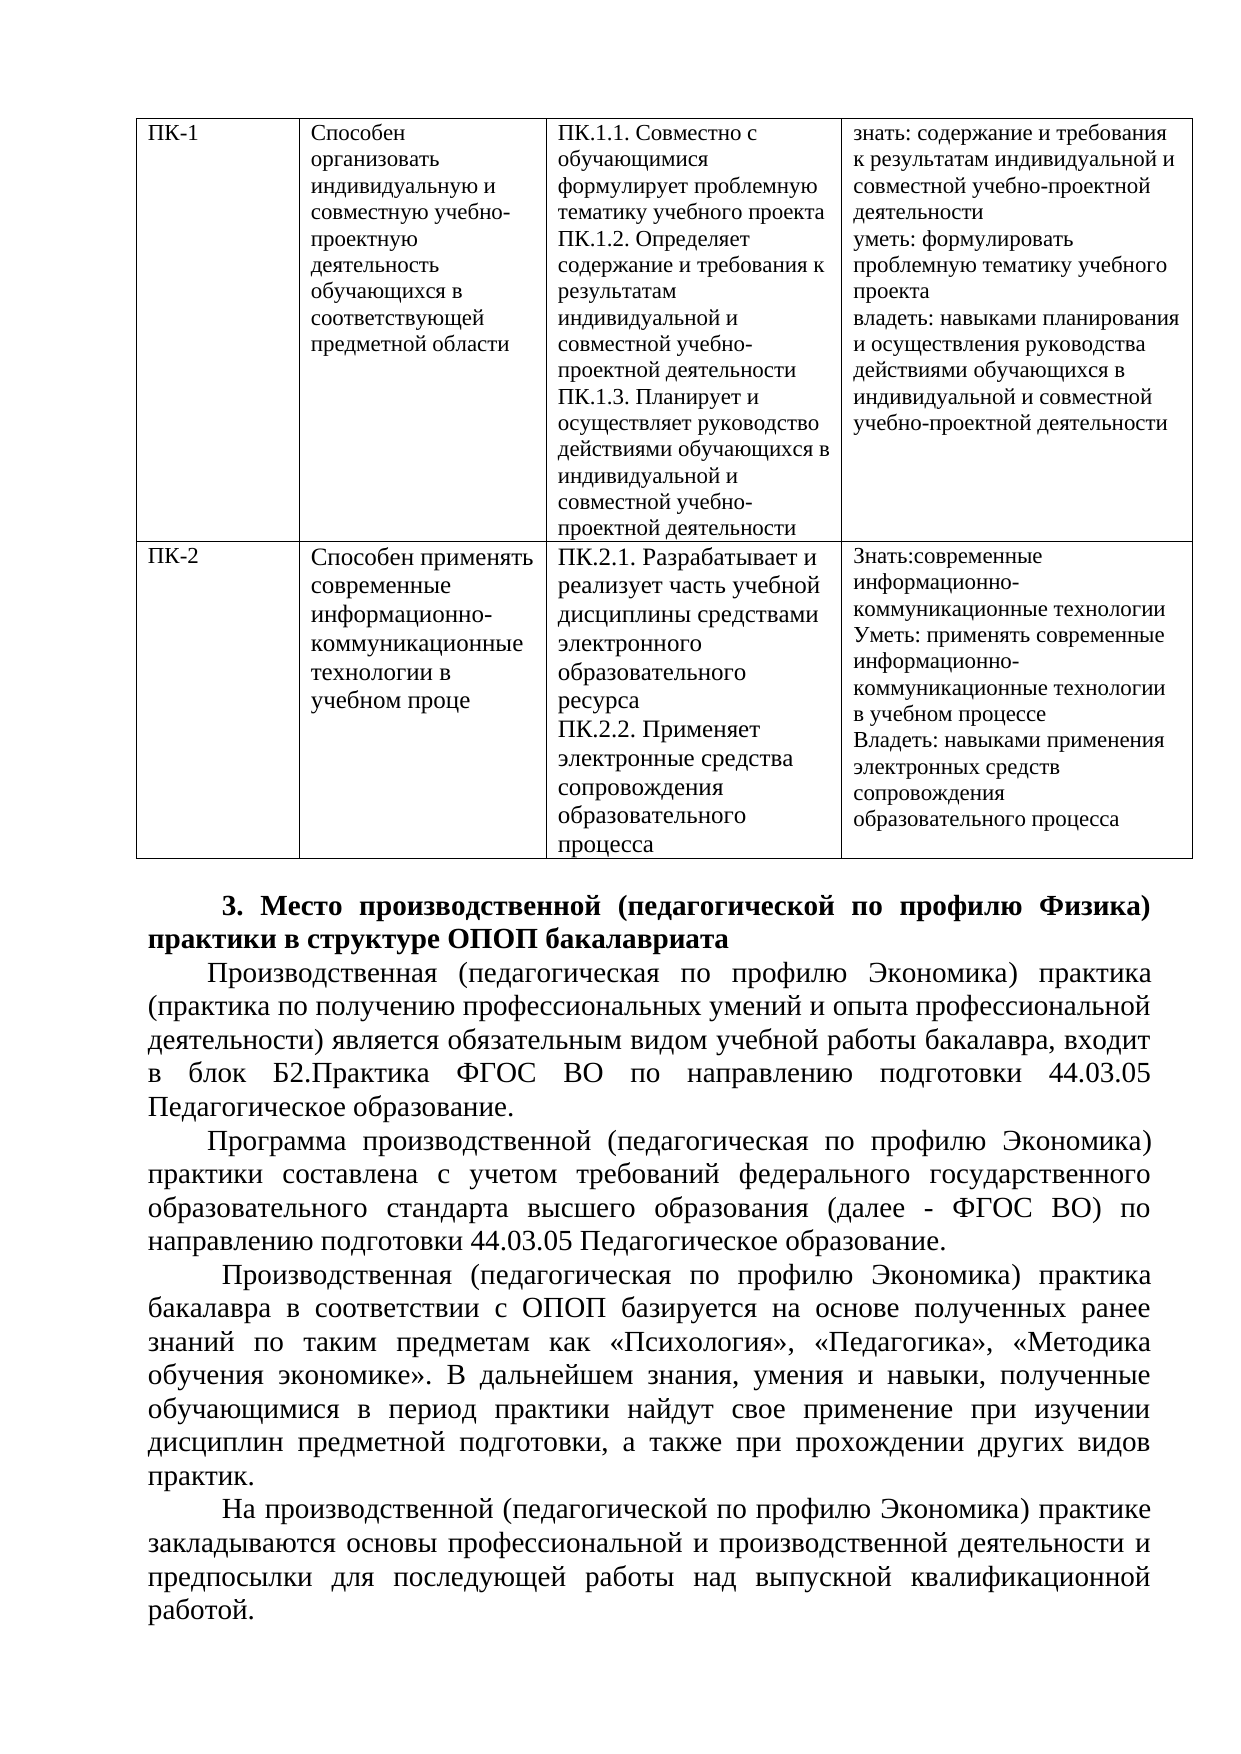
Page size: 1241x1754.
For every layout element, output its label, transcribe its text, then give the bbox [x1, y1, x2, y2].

table_cell Способен организовать индивидуальную и совместную учебно-проектную деятельность обучающихся в соответствующей предметной области [300, 119, 546, 541]
table_cell знать: содержание и требования к результатам индивидуальной и совместной учебно-проектной деятельности уметь: формулировать проблемную тематику учебного проекта владеть: навыками планирования и осуществления руководства действиями обучающихся в индивидуальной и совместной учебно-проектной деятельности [842, 119, 1192, 541]
text Программа производственной (педагогическая по профилю Экономика) практики составлена с учетом требований федерального государственного образовательного стандарта высшего образования (далее - ФГОС ВО) по направлению подготовки 44.03.05 Педагогическое образование. [148, 1123, 1152, 1257]
table_cell Способен применять современные информационно-коммуникационные технологии в учебном проце [300, 542, 546, 858]
text На производственной (педагогической по профилю Экономика) практике закладываются основы профессиональной и производственной деятельности и предпосылки для последующей работы над выпускной квалификационной работой. [148, 1492, 1152, 1626]
text Производственная (педагогическая по профилю Экономика) практика (практика по получению профессиональных умений и опыта профессиональной деятельности) является обязательным видом учебной работы бакалавра, входит в блок Б2.Практика ФГОС ВО по направлению подготовки 44.03.05 Педагогическое образование. [148, 955, 1152, 1123]
table_cell Знать:современные информационно-коммуникационные технологии Уметь: применять современные информационно-коммуникационные технологии в учебном процессе Владеть: навыками применения электронных средств сопровождения образовательного процесса [842, 542, 1192, 858]
table_cell ПК.2.1. Разрабатывает и реализует часть учебной дисциплины средствами электронного образовательного ресурса ПК.2.2. Применяет электронные средства сопровождения образовательного процесса [547, 542, 841, 858]
table_cell ПК.1.1. Совместно с обучающимися формулирует проблемную тематику учебного проекта ПК.1.2. Определяет содержание и требования к результатам индивидуальной и совместной учебно-проектной деятельности ПК.1.3. Планирует и осуществляет руководство действиями обучающихся в индивидуальной и совместной учебно-проектной деятельности [547, 119, 841, 541]
text 3. Место производственной (педагогической по профилю Физика) практики в структуре ОПОП бакалавриата [148, 888, 1152, 955]
text Производственная (педагогическая по профилю Экономика) практика бакалавра в соответствии с ОПОП базируется на основе полученных ранее знаний по таким предметам как «Психология», «Педагогика», «Методика обучения экономике». В дальнейшем знания, умения и навыки, полученные обучающимися в период практики найдут свое применение при изучении дисциплин предметной подготовки, а также при прохождении других видов практик. [148, 1257, 1152, 1492]
table_cell ПК-2 [137, 542, 299, 858]
table_cell ПК-1 [137, 119, 299, 541]
